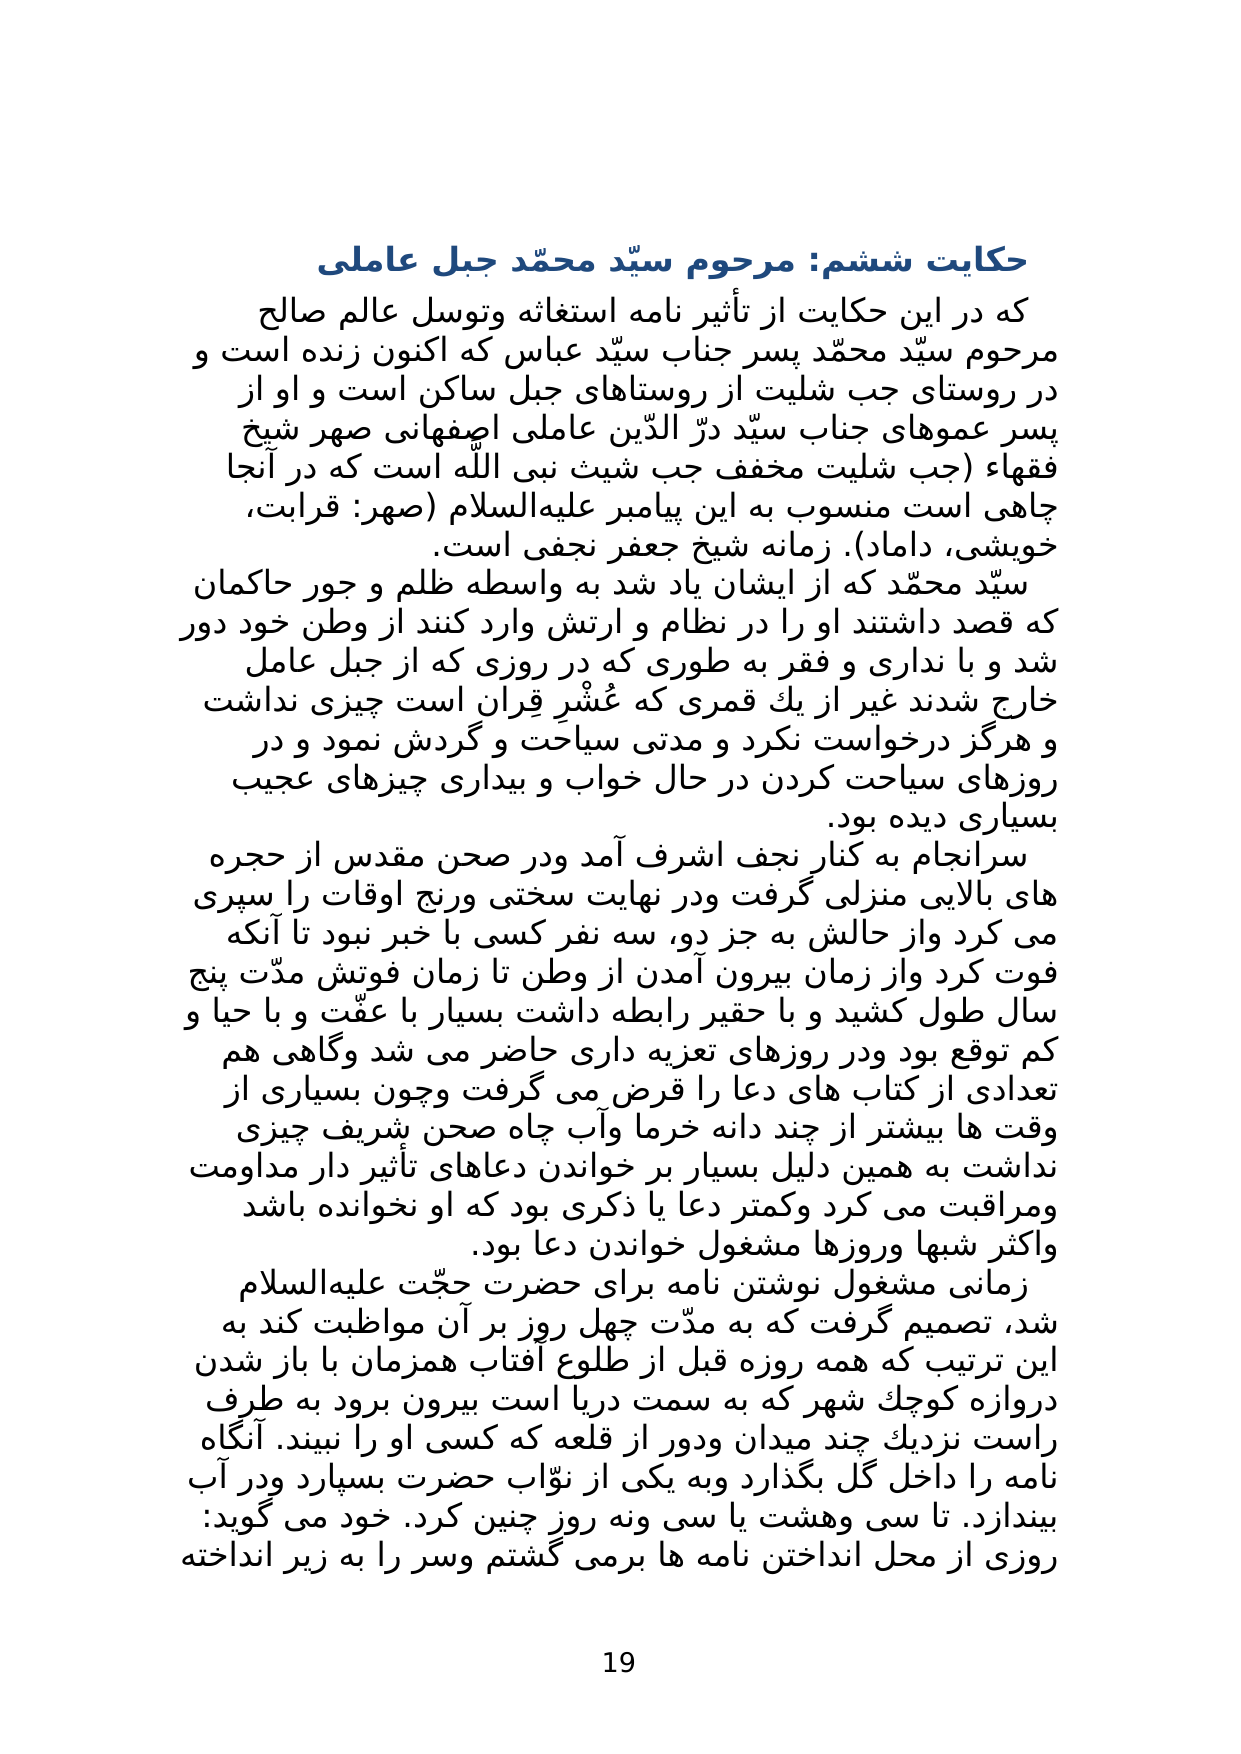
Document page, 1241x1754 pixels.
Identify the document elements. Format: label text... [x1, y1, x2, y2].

text كه در اين حكايت از تأثير نامه استغاثه وتوسل عالم صالح مرحوم سيّد محمّد پسر جناب سيّد عباس كه اكنون زنده است و در روستاى جب شليت از روستاهاى جبل ساكن است و او از پسر عموهاى جناب سيّد درّ الدّين عاملى اصفهانى صهر شيخ فقهاء (جب شليت مخفف جب شيث نبى اللَّه است كه در آنجا چاهى است منسوب به اين پيامبر عليه‌السلام (صهر: قرابت، خويشى، داماد). زمانه شيخ جعفر نجفى است. [178, 292, 1059, 564]
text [178, 1263, 1059, 1574]
text سيّد محمّد كه از ايشان ياد شد به واسطه ظلم و جور حاكمان كه قصد داشتند او را در نظام و ارتش وارد كنند از وطن خود دور شد و با ندارى و فقر به طورى كه در روزى كه از جبل عامل خارج شدند غير از يك قمرى كه عُشْرِ قِران است چيزى نداشت و هرگز درخواست نكرد و مدتى سياحت و گردش نمود و در روزهاى سياحت كردن در حال خواب و بيدارى چيزهاى عجيب بسيارى ديده بود. [178, 564, 1059, 836]
text سرانجام به كنار نجف اشرف آمد ودر صحن مقدس از حجره هاى بالايى منزلى گرفت ودر نهايت سختى ورنج اوقات را سپرى مى كرد واز حالش به جز دو، سه نفر كسى با خبر نبود تا آنكه فوت كرد واز زمان بيرون آمدن از وطن تا زمان فوتش مدّت پنج سال طول كشيد و با حقير رابطه داشت بسيار با عفّت و با حيا و كم توقع بود ودر روزهاى تعزيه دارى حاضر مى شد وگاهى هم تعدادى از كتاب هاى دعا را قرض مى گرفت وچون بسيارى از وقت ها بيشتر از چند دانه خرما وآب چاه صحن شريف چيزى نداشت به همين دليل بسيار بر خواندن دعاهاى تأثير دار مداومت ومراقبت مى كرد وكمتر دعا يا ذكرى بود كه او نخوانده باشد واكثر شبها وروزها مشغول خواندن دعا بود. [178, 836, 1059, 1263]
subtitle حكايت ششم: مرحوم سيّد محمّد جبل عاملى [178, 241, 1059, 279]
